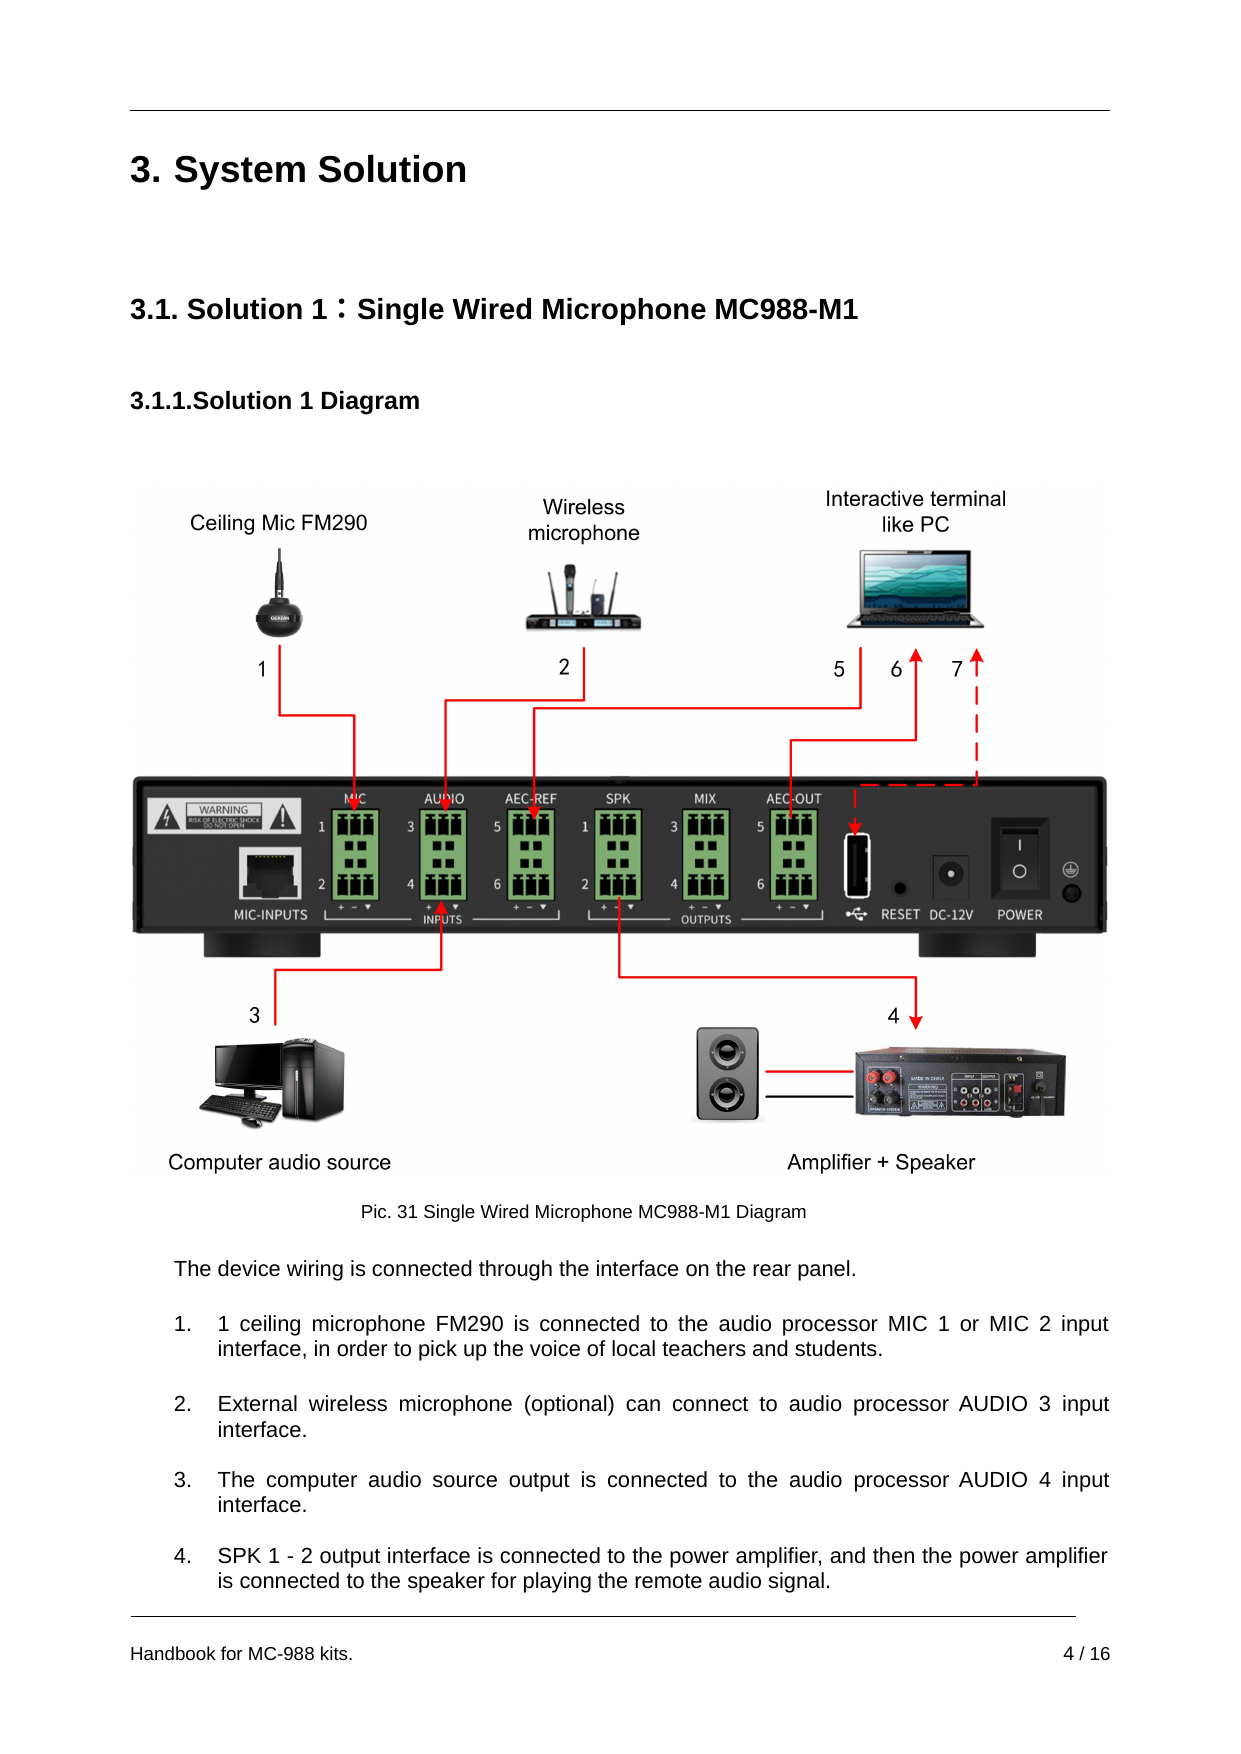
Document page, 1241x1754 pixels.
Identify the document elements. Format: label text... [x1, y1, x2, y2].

text The device wiring is connected through the interface on the rear panel. [130, 1256, 1110, 1281]
list 1 ceiling microphone FM290 is connected to the audio processor MIC 1 or MIC 2 input interface, in order to pick up the voice of local teachers and students. [174, 1311, 1110, 1361]
list External wireless microphone (optional) can connect to audio processor AUDIO 3 input interface. [174, 1391, 1110, 1442]
text Pic. 31 Single Wired Microphone MC988-M1 Diagram [295, 1200, 1110, 1222]
list Solution 1：Single Wired Microphone MC988-M1 [130, 286, 1110, 328]
list System Solution [130, 148, 1110, 191]
list SPK 1 - 2 output interface is connected to the power amplifier, and then the power amplifier is connected to the speaker for playing the remote audio signal. [174, 1542, 1110, 1593]
list The computer audio source output is connected to the audio processor AUDIO 4 input interface. [174, 1467, 1110, 1517]
list Solution 1 Diagram [130, 386, 1110, 415]
picture [130, 483, 1110, 1176]
